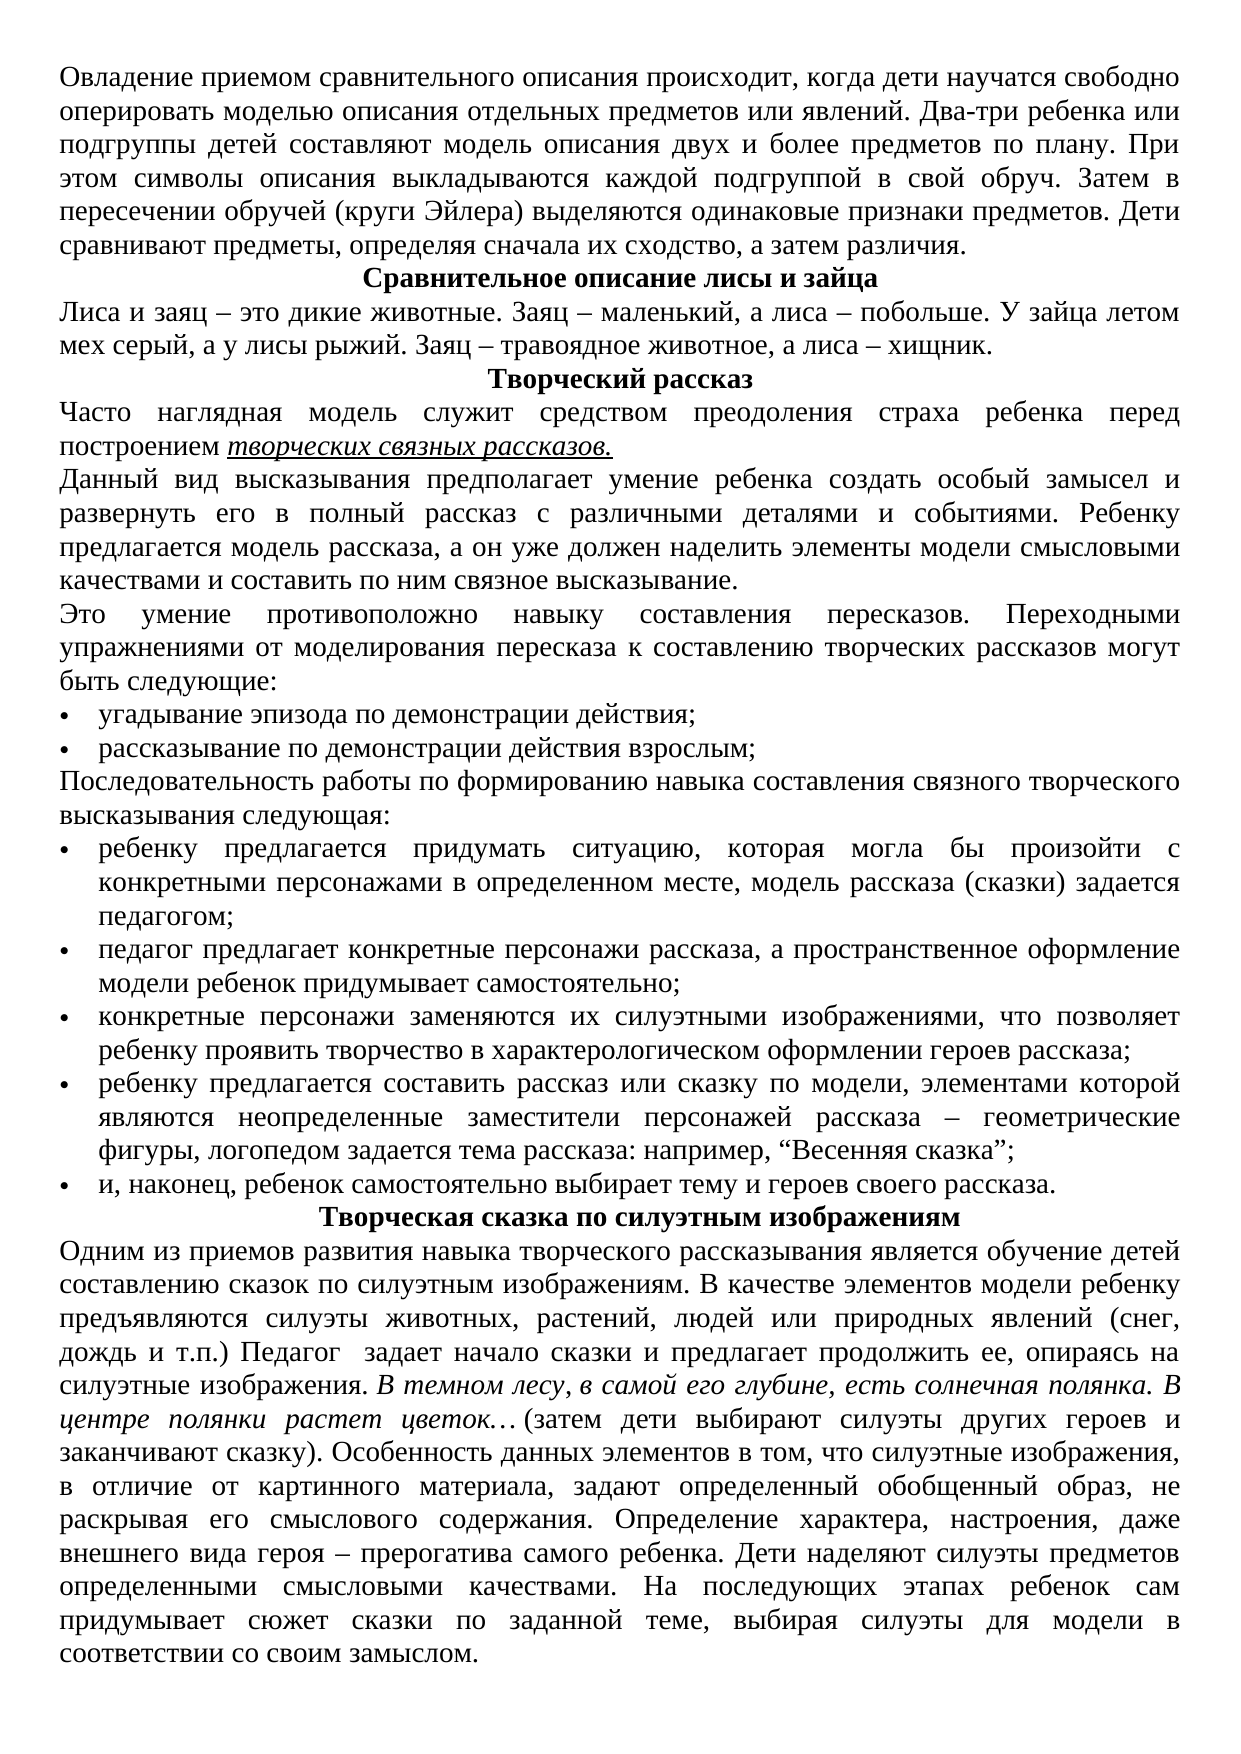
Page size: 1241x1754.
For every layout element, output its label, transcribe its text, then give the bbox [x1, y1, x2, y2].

list педагог предлагает конкретные персонажи рассказа, а пространственное оформление модели ребенок придумывает самостоятельно; [61, 931, 1181, 998]
text Одним из приемов развития навыка творческого рассказывания является обучение детей составлению сказок по силуэтным изображениям. В качестве элементов модели ребенку предъявляются силуэты животных, растений, людей или природных явлений (снег, дождь и т.п.) Педагог задает начало сказки и предлагает продолжить ее, опираясь на силуэтные изображения. В темном лесу, в самой его глубине, есть солнечная полянка. В центре полянки растет цветок… (затем дети выбирают силуэты других героев и заканчивают сказку). Особенность данных элементов в том, что силуэтные изображения, в отличие от картинного материала, задают определенный обобщенный образ, не раскрывая его смыслового содержания. Определение характера, настроения, даже внешнего вида героя – прерогатива самого ребенка. Дети наделяют силуэты предметов определенными смысловыми качествами. На последующих этапах ребенок сам придумывает сюжет сказки по заданной теме, выбирая силуэты для модели в соответствии со своим замыслом. [59, 1233, 1181, 1669]
list конкретные персонажи заменяются их силуэтными изображениями, что позволяет ребенку проявить творчество в характерологическом оформлении героев рассказа; [61, 998, 1181, 1065]
text Данный вид высказывания предполагает умение ребенка создать особый замысел и развернуть его в полный рассказ с различными деталями и событиями. Ребенку предлагается модель рассказа, а он уже должен наделить элементы модели смысловыми качествами и составить по ним связное высказывание. [59, 462, 1181, 596]
text Последовательность работы по формированию навыка составления связного творческого высказывания следующая: [59, 763, 1181, 831]
list ребенку предлагается составить рассказ или сказку по модели, элементами которой являются неопределенные заместители персонажей рассказа – геометрические фигуры, логопедом задается тема рассказа: например, “Весенняя сказка”; [61, 1065, 1181, 1166]
text Лиса и заяц – это дикие животные. Заяц – маленький, а лиса – побольше. У зайца летом мех серый, а у лисы рыжий. Заяц – травоядное животное, а лиса – хищник. [59, 294, 1181, 361]
text Сравнительное описание лисы и зайца [59, 260, 1181, 294]
text Творческая сказка по силуэтным изображениям [98, 1199, 1181, 1233]
list угадывание эпизода по демонстрации действия; [61, 696, 1181, 730]
text Это умение противоположно навыку составления пересказов. Переходными упражнениями от моделирования пересказа к составлению творческих рассказов могут быть следующие: [59, 596, 1181, 696]
text Творческий рассказ [59, 361, 1181, 394]
list рассказывание по демонстрации действия взрослым; [61, 730, 1181, 763]
list и, наконец, ребенок самостоятельно выбирает тему и героев своего рассказа. [61, 1166, 1181, 1199]
text Овладение приемом сравнительного описания происходит, когда дети научатся свободно оперировать моделью описания отдельных предметов или явлений. Два-три ребенка или подгруппы детей составляют модель описания двух и более предметов по плану. При этом символы описания выкладываются каждой подгруппой в свой обруч. Затем в пересечении обручей (круги Эйлера) выделяются одинаковые признаки предметов. Дети сравнивают предметы, определяя сначала их сходство, а затем различия. [59, 59, 1181, 260]
text Часто наглядная модель служит средством преодоления страха ребенка перед построением творческих связных рассказов. [59, 394, 1181, 462]
list ребенку предлагается придумать ситуацию, которая могла бы произойти с конкретными персонажами в определенном месте, модель рассказа (сказки) задается педагогом; [61, 831, 1181, 931]
